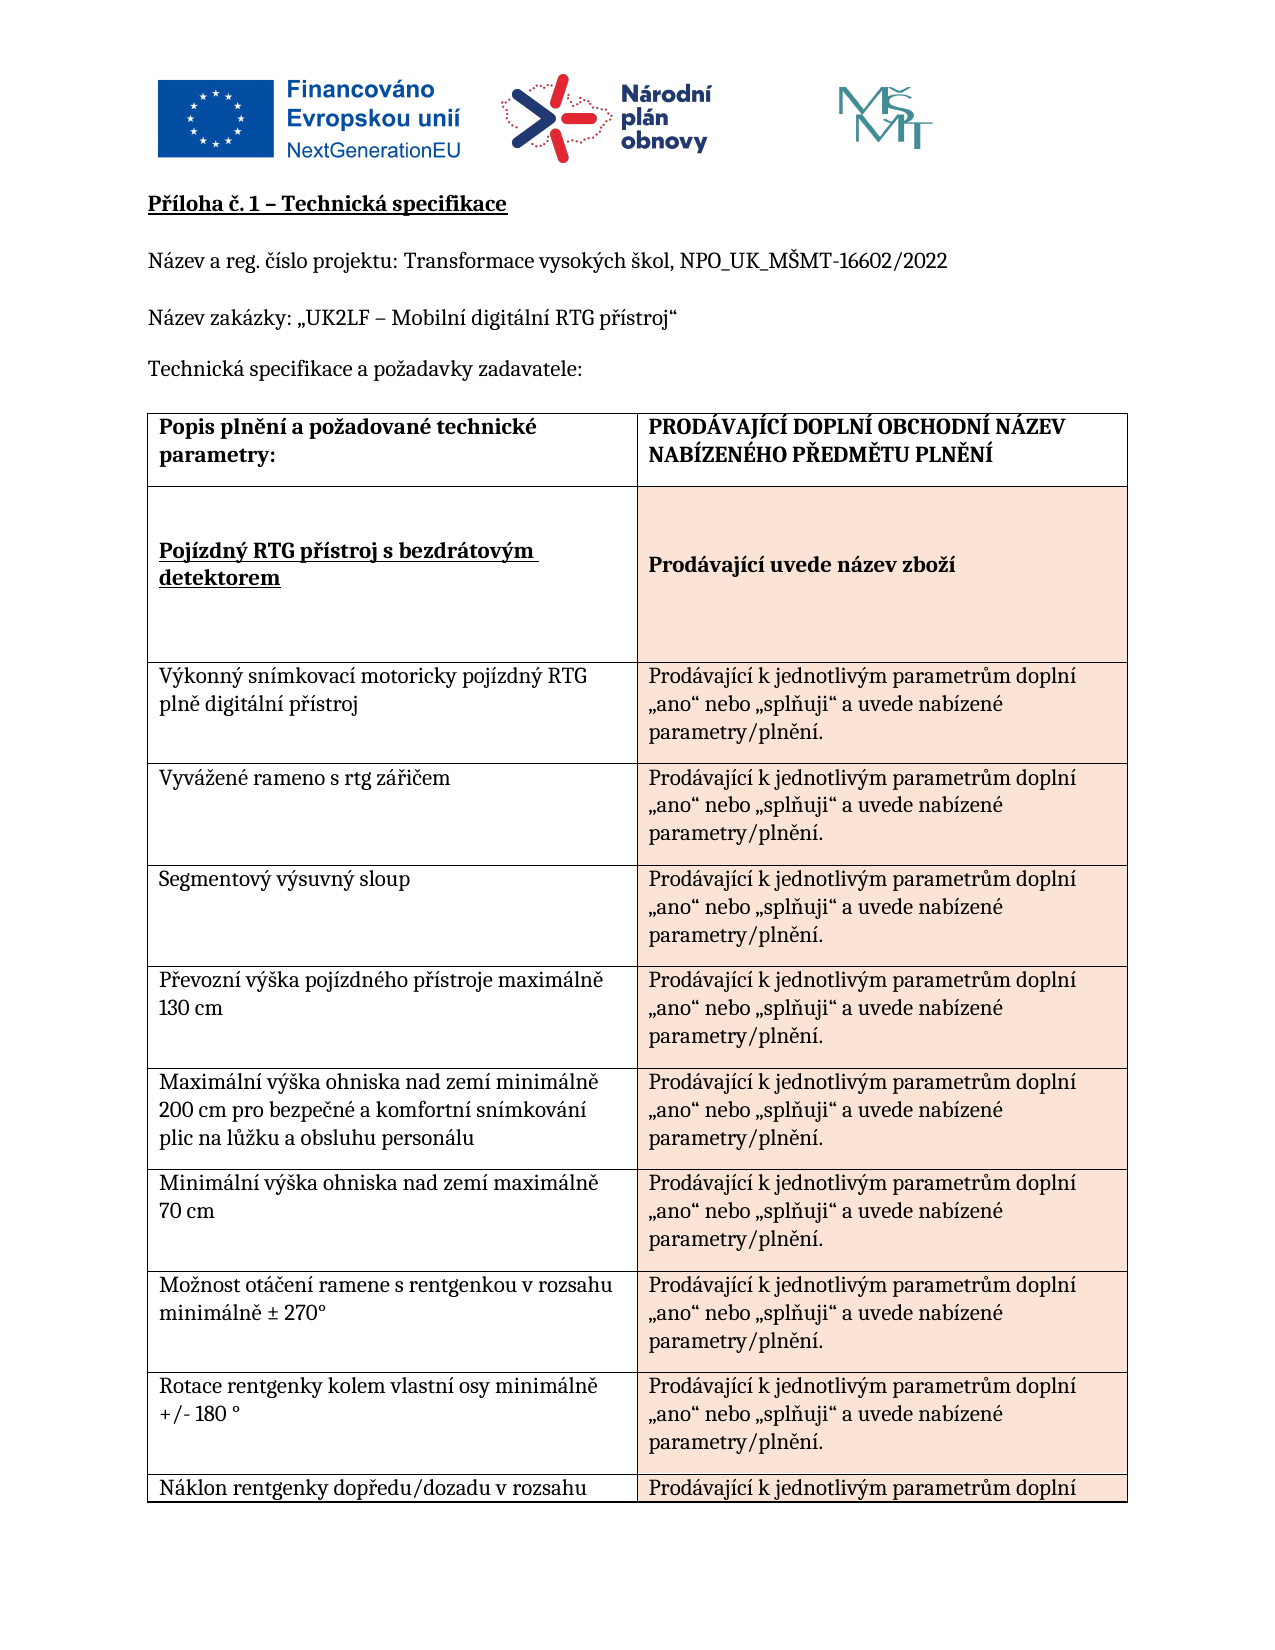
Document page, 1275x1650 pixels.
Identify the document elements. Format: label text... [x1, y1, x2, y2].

table_cell Maximální výška ohniska nad zemí minimálně 200 cm pro bezpečné a komfortní snímkování plic na lůžku a obsluhu personálu [148, 1069, 637, 1169]
picture [826, 73, 947, 163]
table_cell Prodávající k jednotlivým parametrům doplní „ano“ nebo „splňuji“ a uvede nabízené parametry/plnění. [638, 1069, 1127, 1169]
picture [501, 74, 713, 163]
table_cell Pojízdný RTG přístroj s bezdrátovým detektorem [148, 487, 637, 662]
text Název zakázky: „UK2LF – Mobilní digitální RTG přístroj“ [148, 304, 1127, 331]
text Příloha č. 1 – Technická specifikace [148, 191, 1127, 217]
table_cell Prodávající k jednotlivým parametrům doplní „ano“ nebo „splňuji“ a uvede nabízené parametry/plnění. [638, 1272, 1127, 1372]
table_cell Rotace rentgenky kolem vlastní osy minimálně +/- 180 ° [148, 1373, 637, 1473]
table_cell Prodávající k jednotlivým parametrům doplní „ano“ nebo „splňuji“ a uvede nabízené parametry/plnění. [638, 1475, 1127, 1501]
table_cell Prodávající k jednotlivým parametrům doplní „ano“ nebo „splňuji“ a uvede nabízené parametry/plnění. [638, 967, 1127, 1068]
table_cell Prodávající k jednotlivým parametrům doplní „ano“ nebo „splňuji“ a uvede nabízené parametry/plnění. [638, 866, 1127, 966]
table_cell Prodávající k jednotlivým parametrům doplní „ano“ nebo „splňuji“ a uvede nabízené parametry/plnění. [638, 1373, 1127, 1473]
table_cell Převozní výška pojízdného přístroje maximálně 130 cm [148, 967, 637, 1068]
picture [147, 73, 481, 163]
table_cell Náklon rentgenky dopředu/dozadu v rozsahu minimálně 120° [148, 1475, 637, 1501]
table_cell Možnost otáčení ramene s rentgenkou v rozsahu minimálně ± 270° [148, 1272, 637, 1372]
table_header Prodávající doplní obchodní název nabízeného předmětu plnění [638, 414, 1127, 486]
table_cell Prodávající k jednotlivým parametrům doplní „ano“ nebo „splňuji“ a uvede nabízené parametry/plnění. [638, 764, 1127, 865]
table_cell Minimální výška ohniska nad zemí maximálně 70 cm [148, 1170, 637, 1271]
table_cell Prodávající k jednotlivým parametrům doplní „ano“ nebo „splňuji“ a uvede nabízené parametry/plnění. [638, 1170, 1127, 1271]
text Technická specifikace a požadavky zadavatele: [148, 356, 1127, 382]
table_cell Výkonný snímkovací motoricky pojízdný RTG plně digitální přístroj [148, 663, 637, 763]
text Název a reg. číslo projektu: Transformace vysokých škol, NPO_UK_MŠMT-16602/2022 [148, 248, 1127, 274]
table_cell Segmentový výsuvný sloup [148, 866, 637, 966]
table_cell Prodávající uvede název zboží [638, 487, 1127, 662]
table_cell Vyvážené rameno s rtg zářičem [148, 764, 637, 865]
table_cell Prodávající k jednotlivým parametrům doplní „ano“ nebo „splňuji“ a uvede nabízené parametry/plnění. [638, 663, 1127, 763]
table_header Popis plnění a požadované technické parametry: [148, 414, 637, 486]
